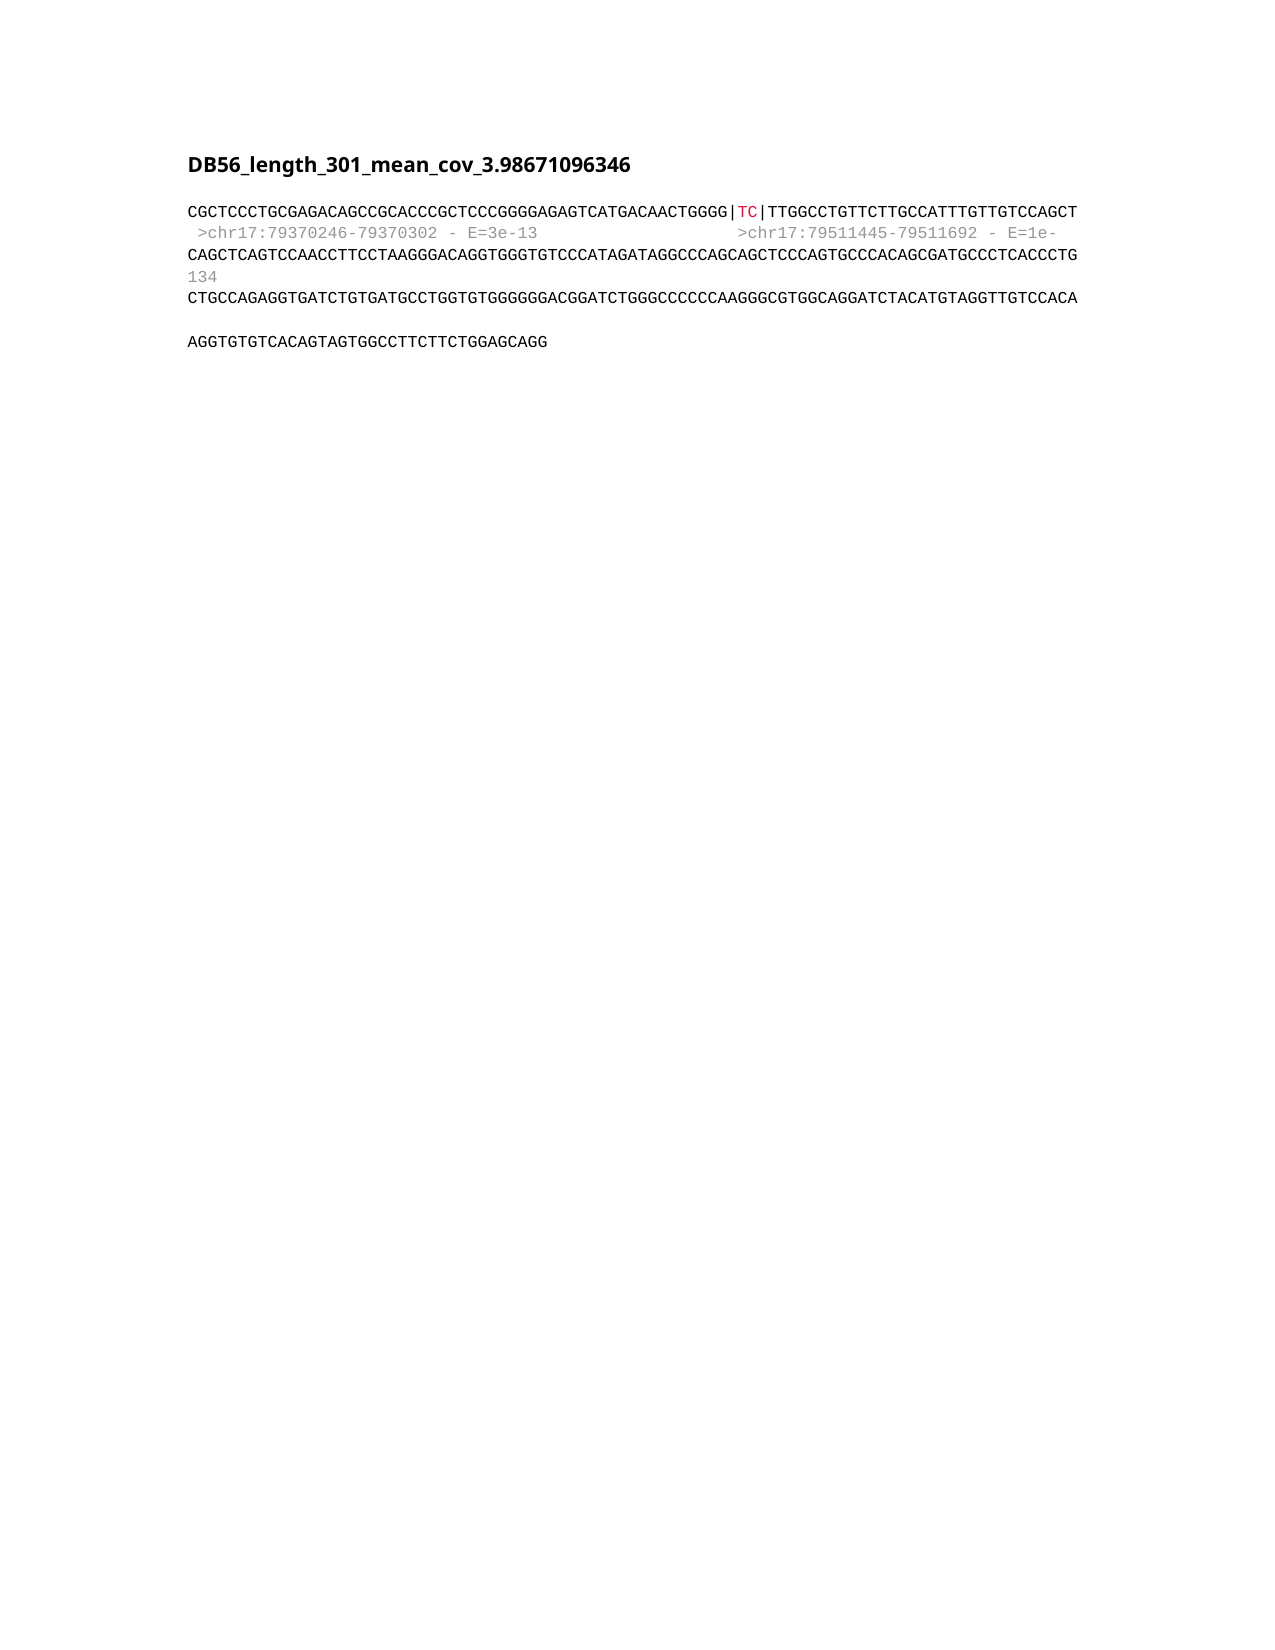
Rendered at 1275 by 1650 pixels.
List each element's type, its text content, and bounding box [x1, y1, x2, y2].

text DB56_length_301_mean_cov_3.98671096346 [187, 150, 1087, 178]
text CGCTCCCTGCGAGACAGCCGCACCCGCTCCCGGGGAGAGTCATGACAACTGGGG|TC|TTGGCCTGTTCTTGCCATTTGTTGTCCAGCT >chr17:79370246-79370302 - E=3e-13 >chr17:79511445-79511692 - E=1e- CAGCTCAGTCCAACCTTCCTAAGGGACAGGTGGGTGTCCCATAGATAGGCCCAGCAGCTCCCAGTGCCCACAGCGATGCCCTCACCCTG 134 CTGCCAGAGGTGATCTGTGATGCCTGGTGTGGGGGGACGGATCTGGGCCCCCCAAGGGCGTGGCAGGATCTACATGTAGGTTGTCCACA AGGTGTGTCACAGTAGTGGCCTTCTTCTGGAGCAGG [187, 203, 1087, 352]
